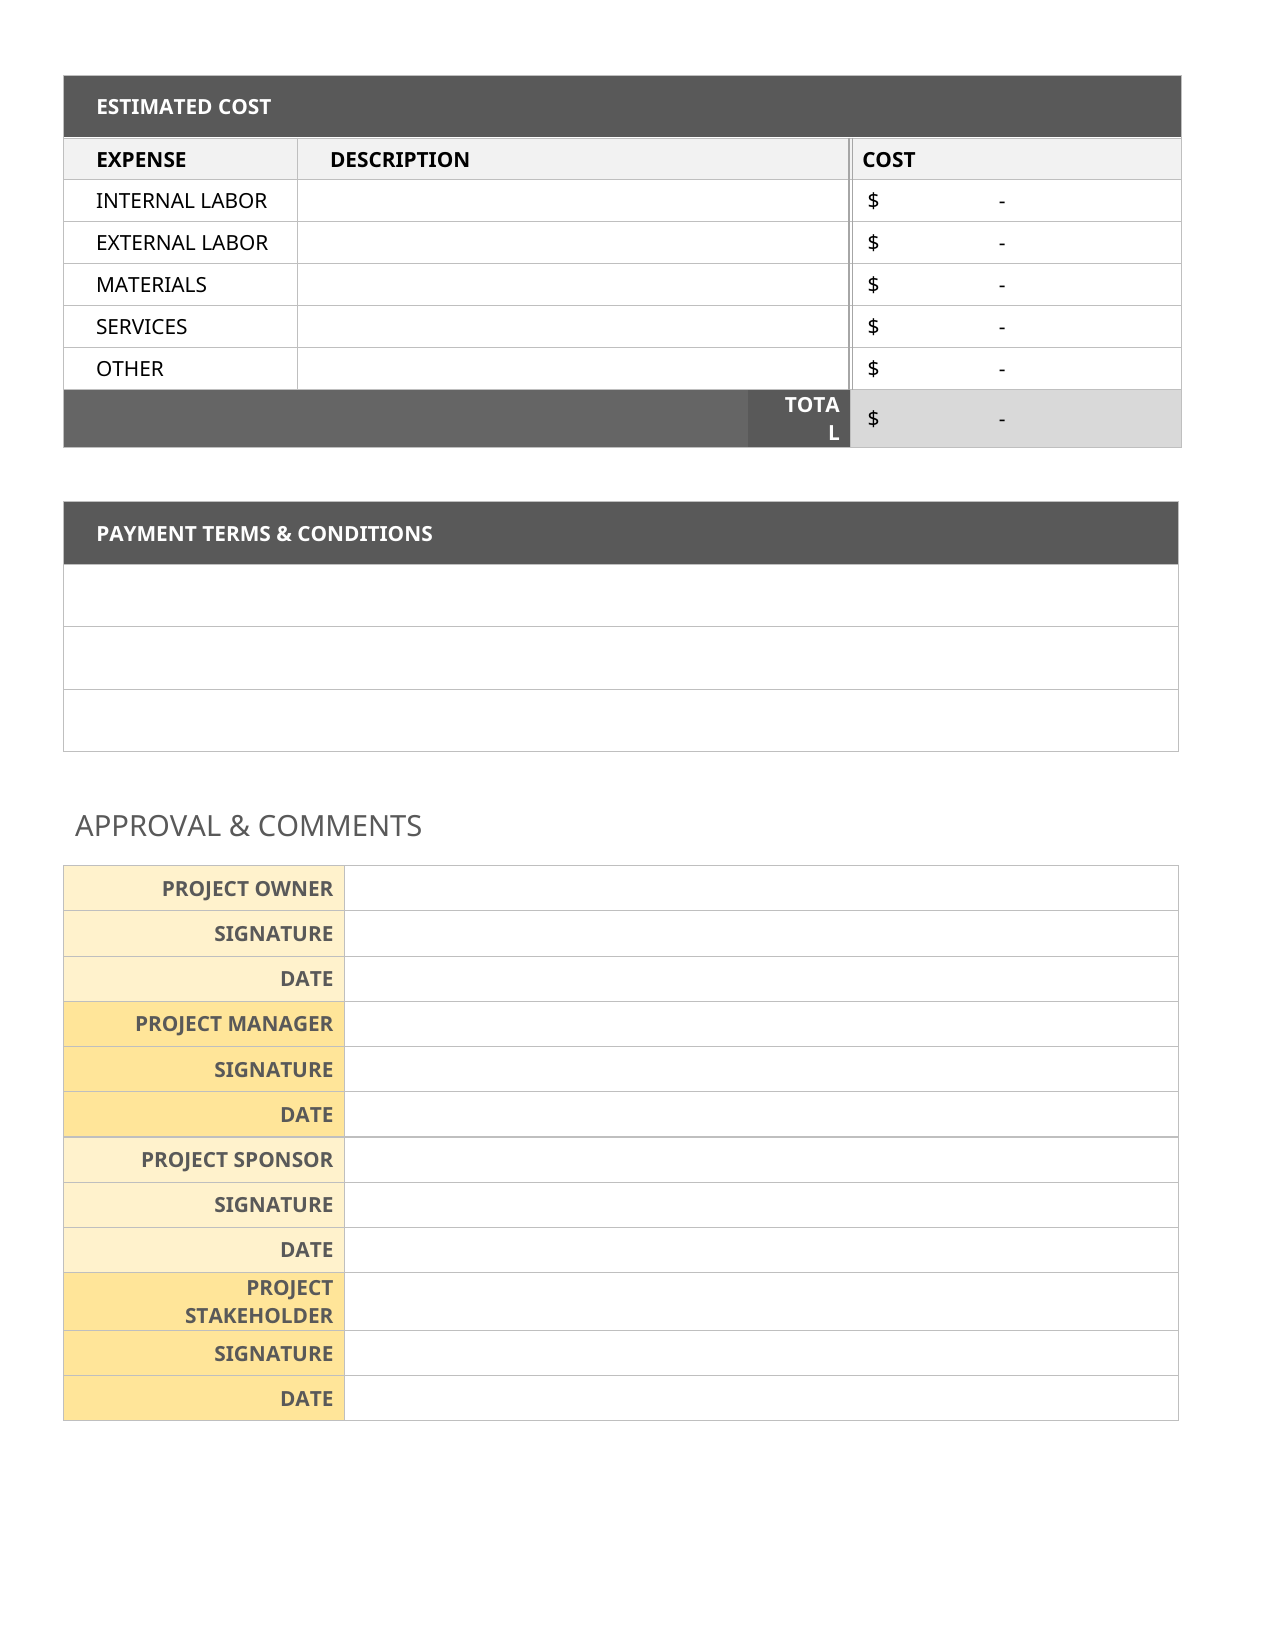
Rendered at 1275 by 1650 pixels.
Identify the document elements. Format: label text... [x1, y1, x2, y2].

table_header ESTIMATED COST [64, 76, 1181, 137]
table_cell TOTAL [748, 390, 850, 447]
table_cell $ - [853, 180, 1181, 221]
table_cell [345, 1273, 1178, 1330]
table_cell [345, 1183, 1178, 1227]
table_cell PROJECT MANAGER [64, 1002, 344, 1046]
table_cell [345, 957, 1178, 1001]
table_cell [345, 911, 1178, 956]
table_cell DATE [64, 957, 344, 1001]
table_header PAYMENT TERMS & CONDITIONS [64, 502, 1178, 564]
table_cell [298, 306, 848, 347]
table_cell [298, 264, 848, 305]
table_cell INTERNAL LABOR [64, 180, 297, 221]
table_cell [298, 348, 848, 389]
table_cell [298, 222, 848, 263]
table_cell $ - [853, 306, 1181, 347]
table_cell $ - [853, 264, 1181, 305]
table_cell $ - [853, 222, 1181, 263]
text APPROVAL & COMMENTS [75, 806, 1200, 845]
table_cell [345, 1002, 1178, 1046]
table_cell DATE [64, 1376, 344, 1420]
table_cell $ - [851, 390, 1181, 447]
table_cell EXTERNAL LABOR [64, 222, 297, 263]
table_cell SERVICES [64, 306, 297, 347]
table_cell [64, 690, 1178, 751]
table_cell COST [853, 139, 1181, 179]
table_cell SIGNATURE [64, 911, 344, 956]
table_cell [64, 390, 748, 447]
table_cell EXPENSE [64, 139, 297, 179]
table_cell MATERIALS [64, 264, 297, 305]
table_cell DATE [64, 1092, 344, 1136]
table_cell PROJECT SPONSOR [64, 1138, 344, 1182]
table_cell OTHER [64, 348, 297, 389]
table_cell [345, 1047, 1178, 1091]
table_cell DESCRIPTION [298, 139, 848, 179]
table_cell [345, 1376, 1178, 1420]
table_cell SIGNATURE [64, 1183, 344, 1227]
table_header PROJECT OWNER [64, 866, 344, 910]
table_cell $ - [853, 348, 1181, 389]
table_cell [64, 627, 1178, 689]
table_cell [345, 1331, 1178, 1375]
table_cell PROJECT STAKEHOLDER [64, 1273, 344, 1330]
table_cell DATE [64, 1228, 344, 1272]
table_cell [345, 1138, 1178, 1182]
table_cell [345, 1228, 1178, 1272]
table_cell [345, 1092, 1178, 1136]
table_cell SIGNATURE [64, 1047, 344, 1091]
table_cell [298, 180, 848, 221]
table_cell SIGNATURE [64, 1331, 344, 1375]
table_header [345, 866, 1178, 910]
table_cell [64, 565, 1178, 626]
